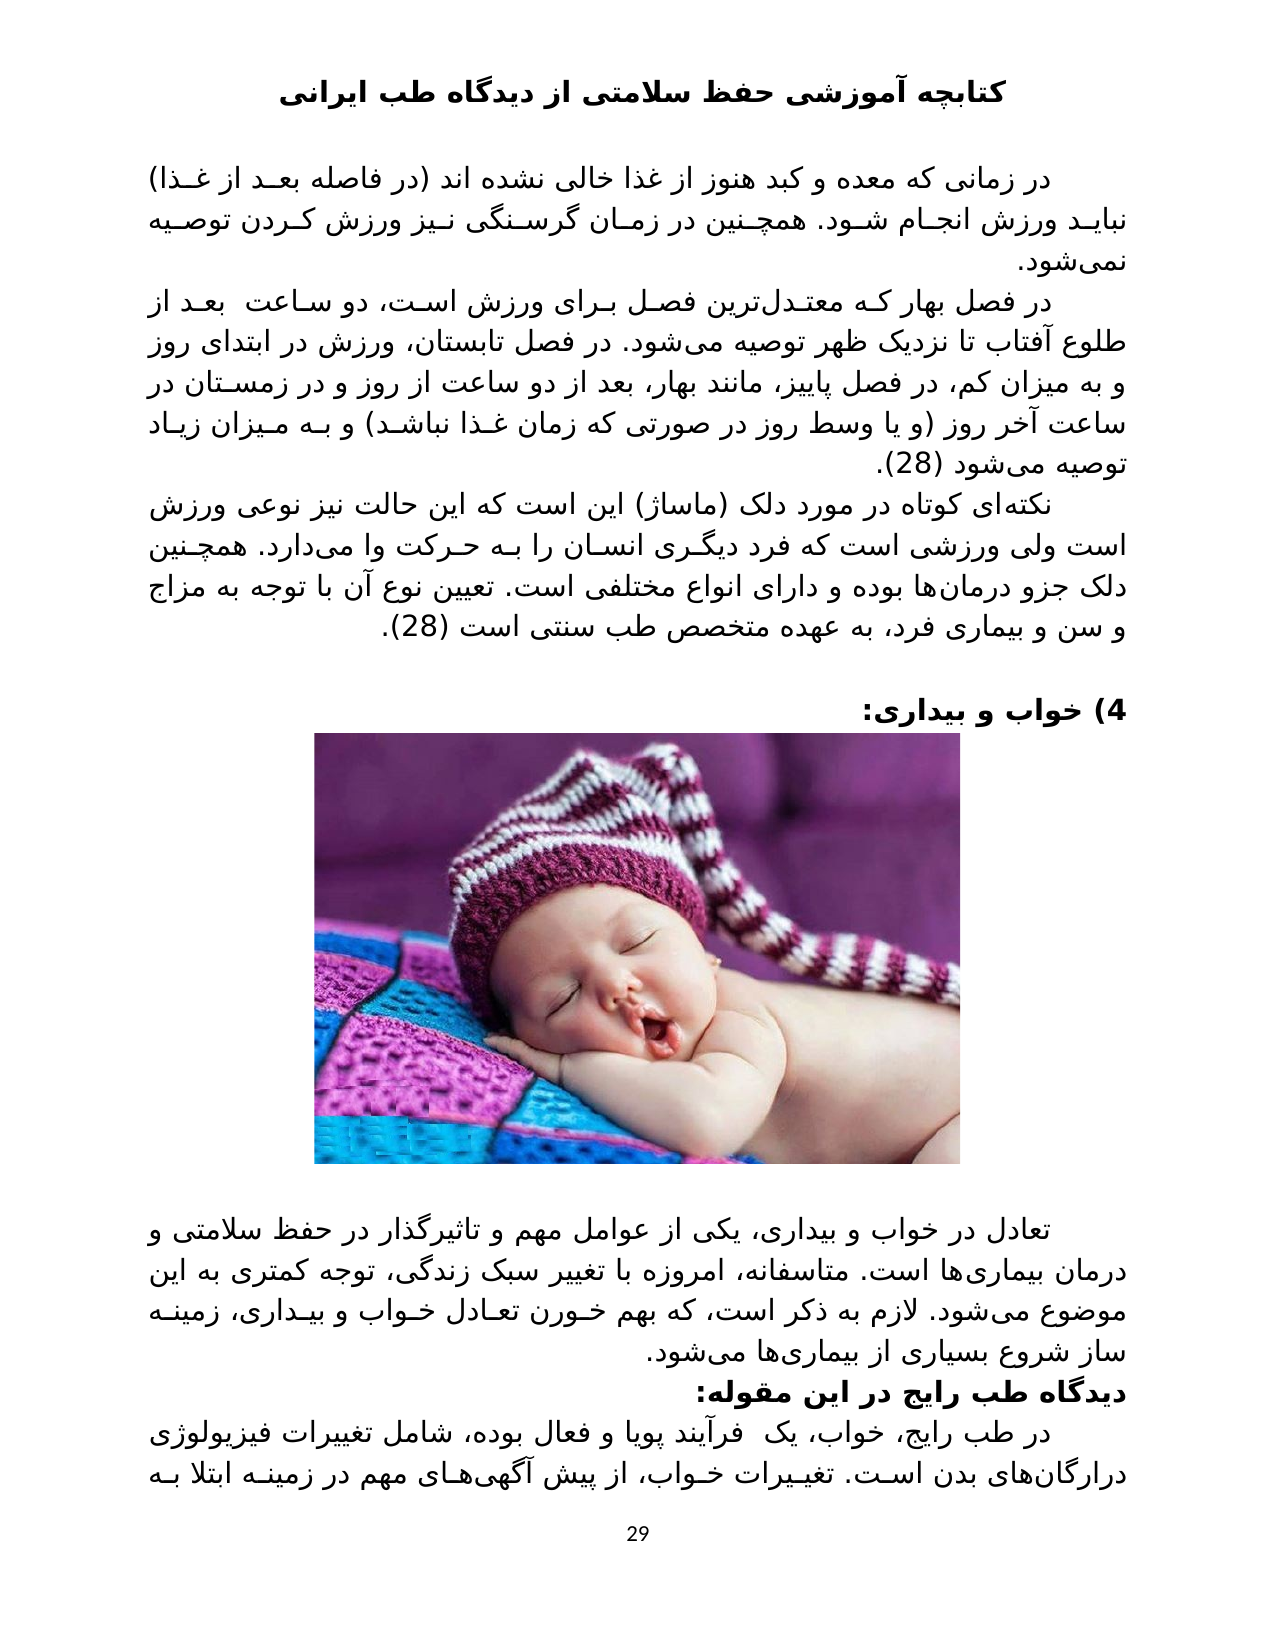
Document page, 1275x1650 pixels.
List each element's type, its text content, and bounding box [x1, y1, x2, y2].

picture [314, 733, 961, 1164]
text تعادل در خواب و بیداری، یکی از عوامل مهم و تاثیرگذار در حفظ سلامتی و درمان بیماری‌ها است. متاسفانه، امروزه با تغییر سبک زندگی، توجه کمتری به این موضوع می‌شود. لازم به ذکر است، که بهم خورن تعادل خواب و بیداری، زمینه ساز شروع بسیاری از بیماری‌ها می‌شود. [148, 1212, 1127, 1368]
text نکته‌ای کوتاه در مورد دلک (ماساژ) این است که این حالت نیز نوعی ورزش است ولی ورزشی است که فرد دیگری انسان را به حرکت وا می‌دارد. همچنین دلک جزو درمان‌ها بوده و دارای انواع مختلفی است. تعیین نوع آن با توجه به مزاج و سن و بیماری فرد، به عهده متخصص طب سنتی است (28). [148, 487, 1127, 644]
text 4) خواب و بیداری: [148, 693, 1127, 727]
text در زمانی که معده و کبد هنوز از غذا خالی نشده اند (در فاصله بعد از غذا) نباید ورزش انجام شود. همچنین در زمان گرسنگی نیز ورزش کردن توصیه نمی‌شود. [148, 162, 1127, 277]
picture [321, 1158, 331, 1164]
text دیدگاه طب رایج در این مقوله: [148, 1375, 1127, 1409]
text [148, 1416, 1127, 1490]
text در فصل بهار که معتدل‌ترین فصل برای ورزش است، دو ساعت بعد از طلوع آفتاب تا نزدیک ظهر توصیه می‌شود. در فصل تابستان، ورزش در ابتدای روز و به میزان کم، در فصل پاییز، مانند بهار، بعد از دو ساعت از روز و در زمستان در ساعت آخر روز (و یا وسط روز در صورتی که زمان غذا نباشد) و به میزان زیاد توصیه می‌شود (28). [148, 284, 1127, 481]
